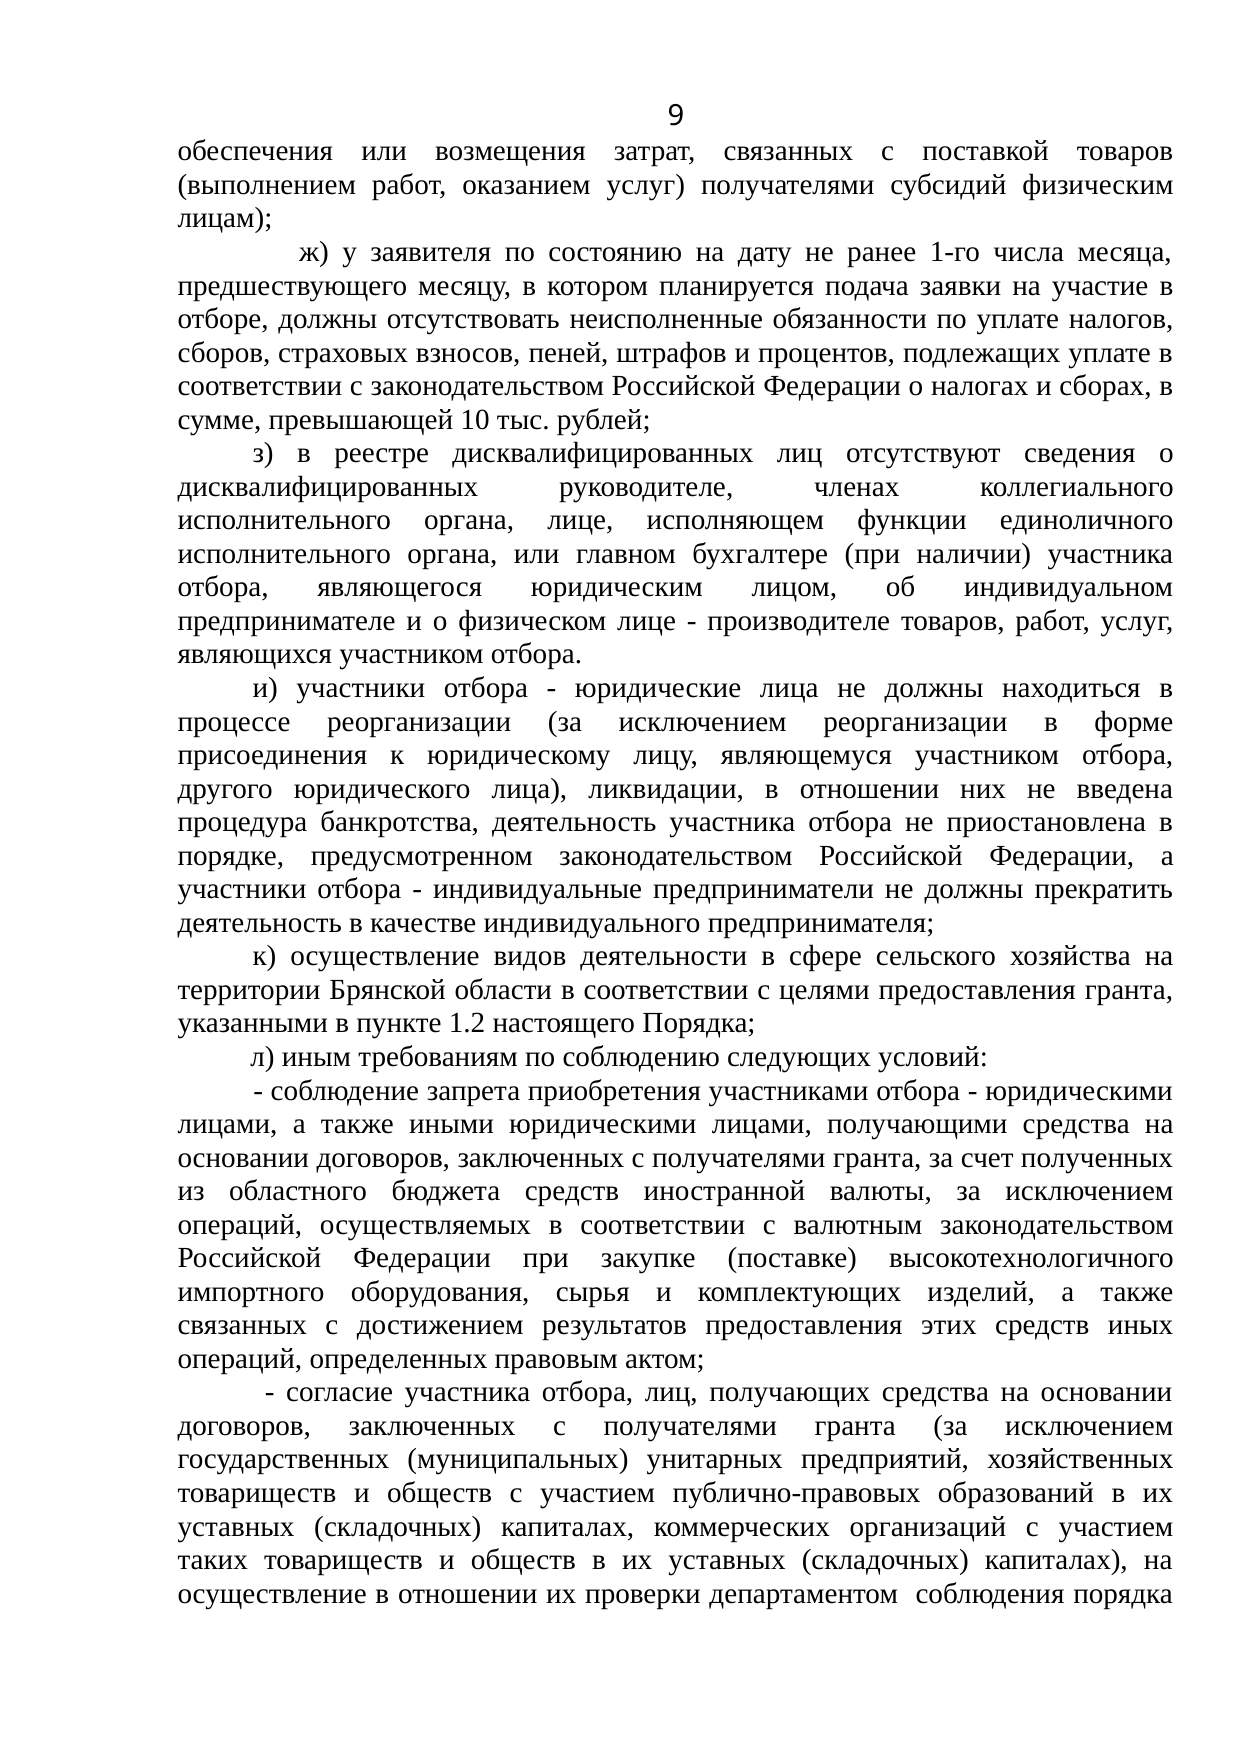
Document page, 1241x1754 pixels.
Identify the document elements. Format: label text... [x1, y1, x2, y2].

text и) участники отбора - юридические лица не должны находиться в процессе реорганизации (за исключением реорганизации в форме присоединения к юридическому лицу, являющемуся участником отбора, другого юридического лица), ликвидации, в отношении них не введена процедура банкротства, деятельность участника отбора не приостановлена в порядке, предусмотренном законодательством Российской Федерации, а участники отбора - индивидуальные предприниматели не должны прекратить деятельность в качестве индивидуального предпринимателя; [177, 670, 1174, 938]
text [177, 133, 1174, 234]
text - соблюдение запрета приобретения участниками отбора - юридическими лицами, а также иными юридическими лицами, получающими средства на основании договоров, заключенных с получателями гранта, за счет полученных из областного бюджета средств иностранной валюты, за исключением операций, осуществляемых в соответствии с валютным законодательством Российской Федерации при закупке (поставке) высокотехнологичного импортного оборудования, сырья и комплектующих изделий, а также связанных с достижением результатов предоставления этих средств иных операций, определенных правовым актом; [177, 1073, 1174, 1374]
text ж) у заявителя по состоянию на дату не ранее 1-го числа месяца, предшествующего месяцу, в котором планируется подача заявки на участие в отборе, должны отсутствовать неисполненные обязанности по уплате налогов, сборов, страховых взносов, пеней, штрафов и процентов, подлежащих уплате в соответствии с законодательством Российской Федерации о налогах и сборах, в сумме, превышающей 10 тыс. рублей; [177, 234, 1174, 435]
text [177, 1374, 1174, 1609]
text л) иным требованиям по соблюдению следующих условий: [177, 1039, 1174, 1073]
text з) в реестре дисквалифицированных лиц отсутствуют сведения о дисквалифицированных руководителе, членах коллегиального исполнительного органа, лице, исполняющем функции единоличного исполнительного органа, или главном бухгалтере (при наличии) участника отбора, являющегося юридическим лицом, об индивидуальном предпринимателе и о физическом лице - производителе товаров, работ, услуг, являющихся участником отбора. [177, 435, 1174, 670]
text к) осуществление видов деятельности в сфере сельского хозяйства на территории Брянской области в соответствии с целями предоставления гранта, указанными в пункте 1.2 настоящего Порядка; [177, 938, 1174, 1039]
